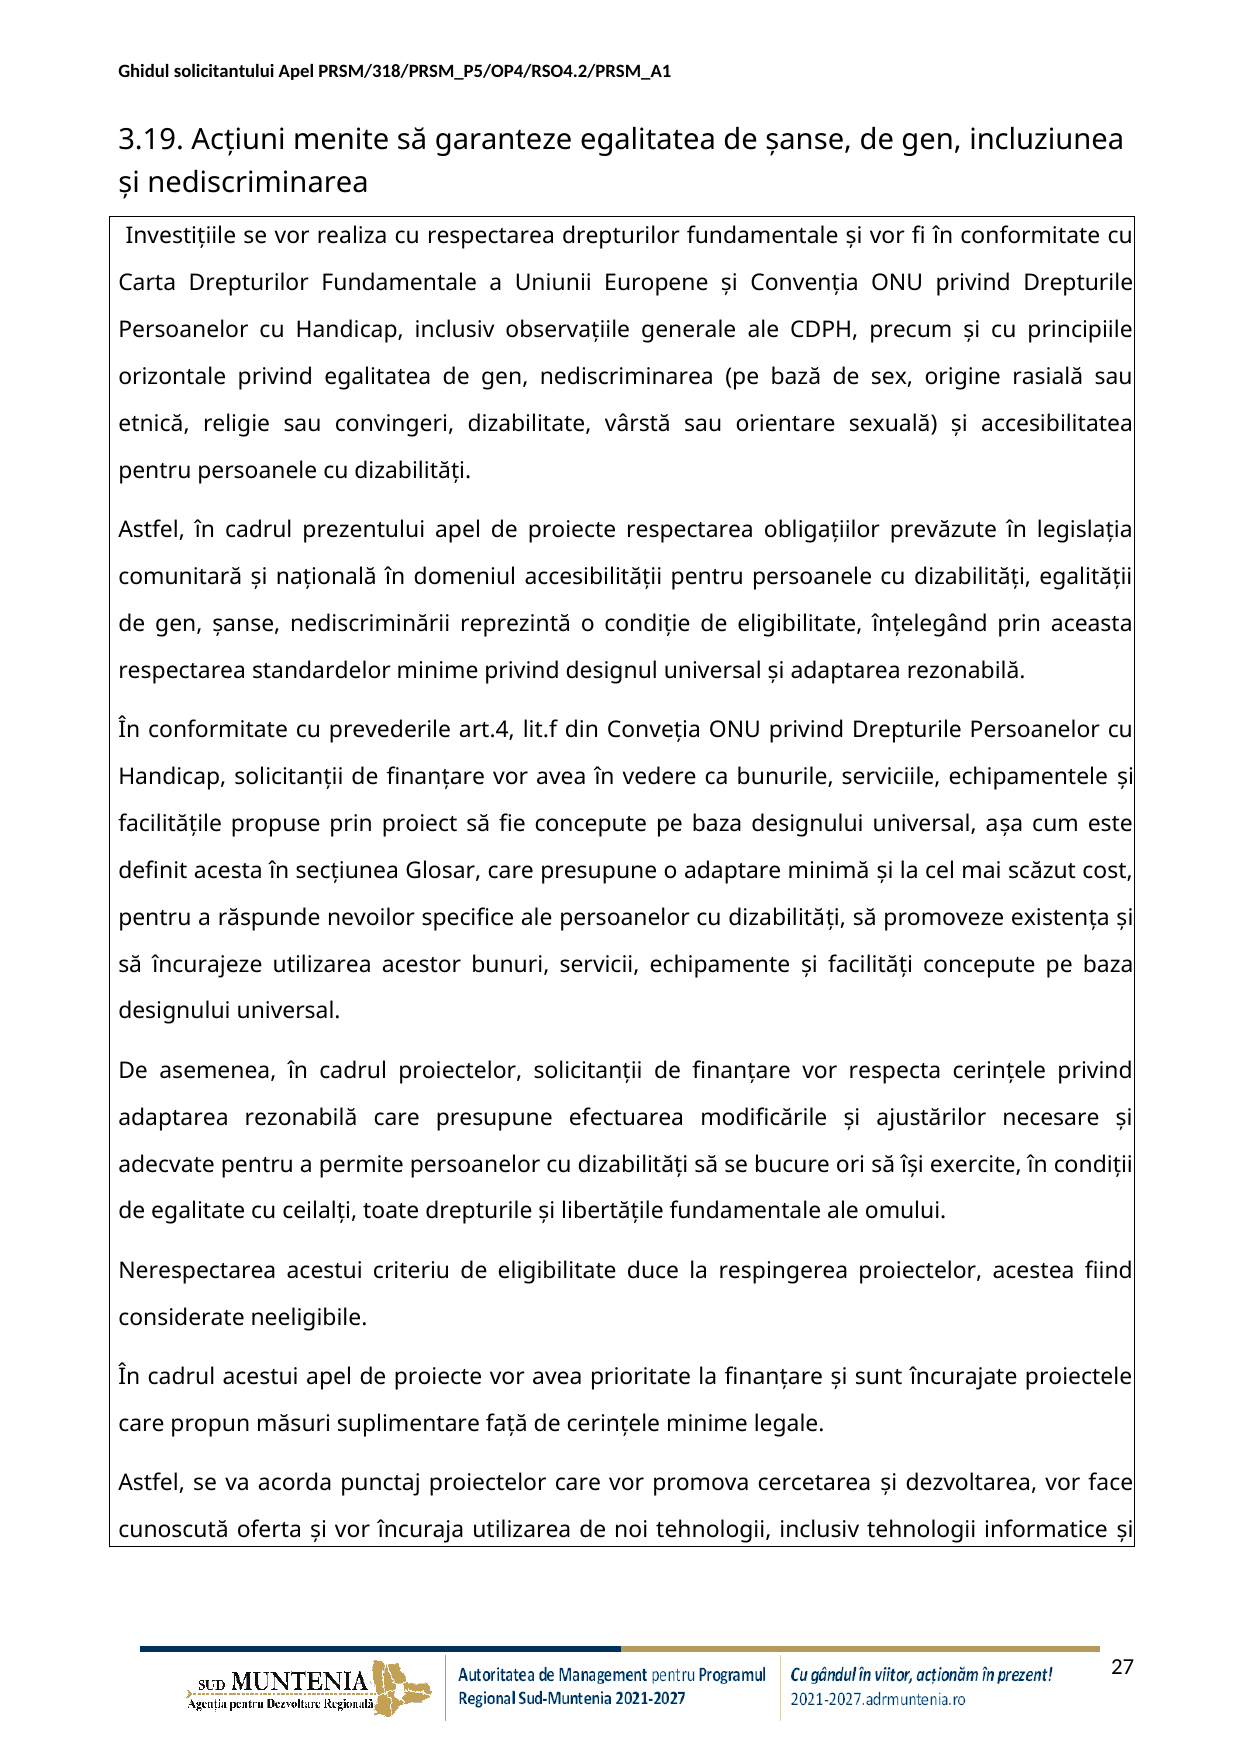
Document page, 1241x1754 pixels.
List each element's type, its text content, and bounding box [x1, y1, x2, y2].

text De asemenea, în cadrul proiectelor, solicitanții de finanțare vor respecta cerințele privind adaptarea rezonabilă care presupune efectuarea modificările și ajustărilor necesare și adecvate pentru a permite persoanelor cu dizabilități să se bucure ori să își exercite, în condiții de egalitate cu ceilalți, toate drepturile și libertățile fundamentale ale omului. [110, 1051, 1134, 1226]
subtitle 3.19. Acțiuni menite să garanteze egalitatea de șanse, de gen, incluziunea și nediscriminarea [118, 118, 1134, 201]
text Investițiile se vor realiza cu respectarea drepturilor fundamentale și vor fi în conformitate cu Carta Drepturilor Fundamentale a Uniunii Europene și Convenția ONU privind Drepturile Persoanelor cu Handicap, inclusiv observațiile generale ale CDPH, precum și cu principiile orizontale privind egalitatea de gen, nediscriminarea (pe bază de sex, origine rasială sau etnică, religie sau convingeri, dizabilitate, vârstă sau orientare sexuală) și accesibilitatea pentru persoanele cu dizabilități. [110, 217, 1134, 485]
text În cadrul acestui apel de proiecte vor avea prioritate la finanțare și sunt încurajate proiectele care propun măsuri suplimentare față de cerințele minime legale. [110, 1357, 1134, 1438]
text Astfel, în cadrul prezentului apel de proiecte respectarea obligațiilor prevăzute în legislația comunitară și națională în domeniul accesibilității pentru persoanele cu dizabilități, egalității de gen, șanse, nediscriminării reprezintă o condiție de eligibilitate, înțelegând prin aceasta respectarea standardelor minime privind designul universal și adaptarea rezonabilă. [110, 510, 1134, 685]
text În conformitate cu prevederile art.4, lit.f din Conveția ONU privind Drepturile Persoanelor cu Handicap, solicitanții de finanțare vor avea în vedere ca bunurile, serviciile, echipamentele şi facilităţile propuse prin proiect să fie concepute pe baza designului universal, aşa cum este definit acesta în secțiunea Glosar, care presupune o adaptare minimă şi la cel mai scăzut cost, pentru a răspunde nevoilor specifice ale persoanelor cu dizabilităţi, să promoveze existenţa şi să încurajeze utilizarea acestor bunuri, servicii, echipamente şi facilităţi concepute pe baza designului universal. [110, 710, 1134, 1026]
picture [140, 1646, 1100, 1721]
text Nerespectarea acestui criteriu de eligibilitate duce la respingerea proiectelor, acestea fiind considerate neeligibile. [110, 1251, 1134, 1332]
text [110, 1463, 1134, 1546]
